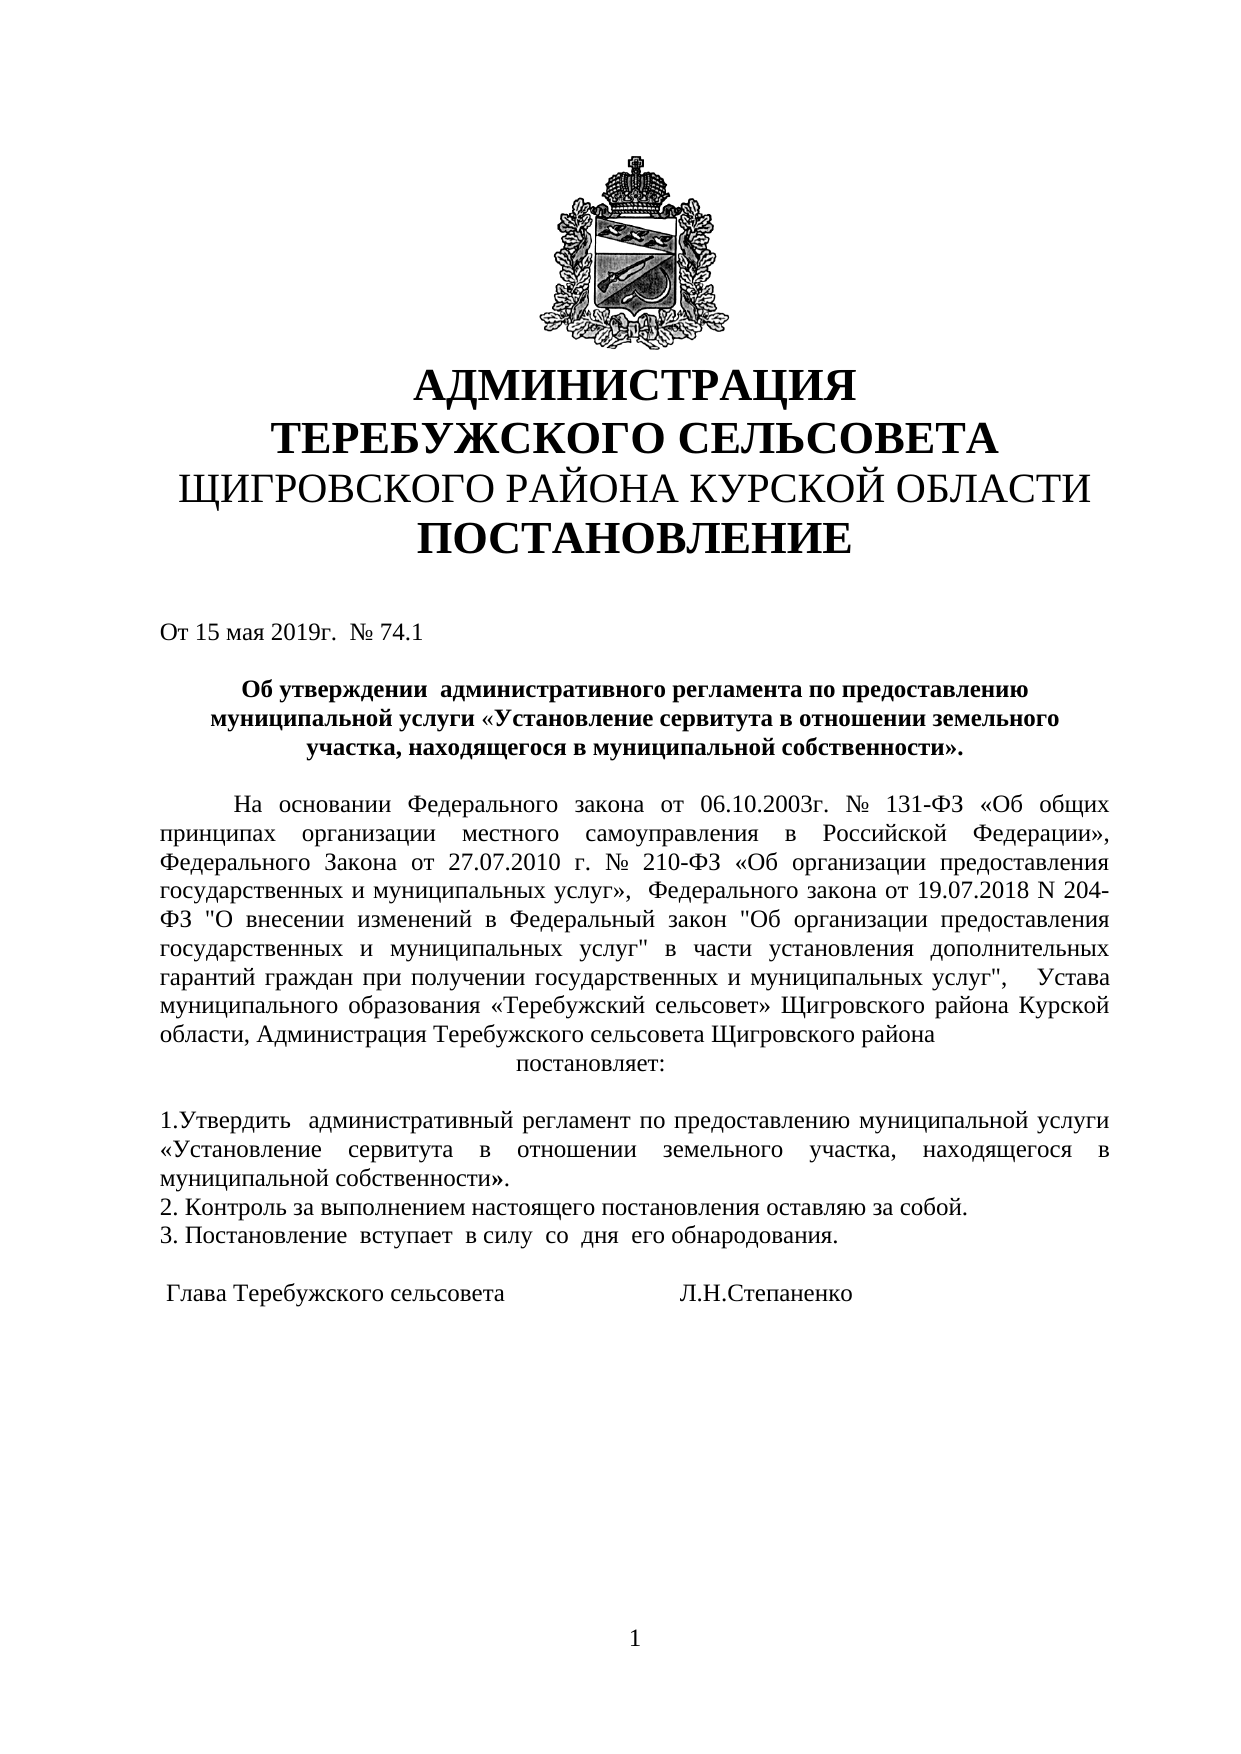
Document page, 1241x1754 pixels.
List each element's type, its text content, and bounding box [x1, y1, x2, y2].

text постановляет: [159, 1048, 1110, 1077]
text ПОСТАНОВЛЕНИЕ [159, 511, 1110, 564]
text ЩИГРОВСКОГО РАЙОНА КУРСКОЙ ОБЛАСТИ [159, 463, 1110, 511]
text 1.Утвердить административный регламент по предоставлению муниципальной услуги «Установление сервитута в отношении земельного участка, находящегося в муниципальной собственности». [159, 1105, 1110, 1192]
text От 15 мая 2019г. № 74.1 [159, 617, 1110, 645]
text Об утверждении административного регламента по предоставлению муниципальной услуги «Установление сервитута в отношении земельного участка, находящегося в муниципальной собственности». [159, 674, 1110, 760]
text Глава Теребужского сельсовета Л.Н.Степаненко [159, 1278, 1110, 1307]
text 2. Контроль за выполнением настоящего постановления оставляю за собой. [159, 1192, 1110, 1220]
text 3. Постановление вступает в силу со дня его обнародования. [159, 1220, 1110, 1249]
text АДМИНИСТРАЦИЯ [159, 358, 1110, 411]
text На основании Федерального закона от 06.10.2003г. № 131-ФЗ «Об общих принципах организации местного самоуправления в Российской Федерации», Федерального Закона от 27.07.2010 г. № 210-ФЗ «Об организации предоставления государственных и муниципальных услуг», Федерального закона от 19.07.2018 N 204-ФЗ "О внесении изменений в Федеральный закон "Об организации предоставления государственных и муниципальных услуг" в части установления дополнительных гарантий граждан при получении государственных и муниципальных услуг", Устава муниципального образования «Теребужский сельсовет» Щигровского района Курской области, Администрация Теребужского сельсовета Щигровского района [159, 789, 1110, 1048]
text ТЕРЕБУЖСКОГО СЕЛЬСОВЕТА [159, 411, 1110, 463]
